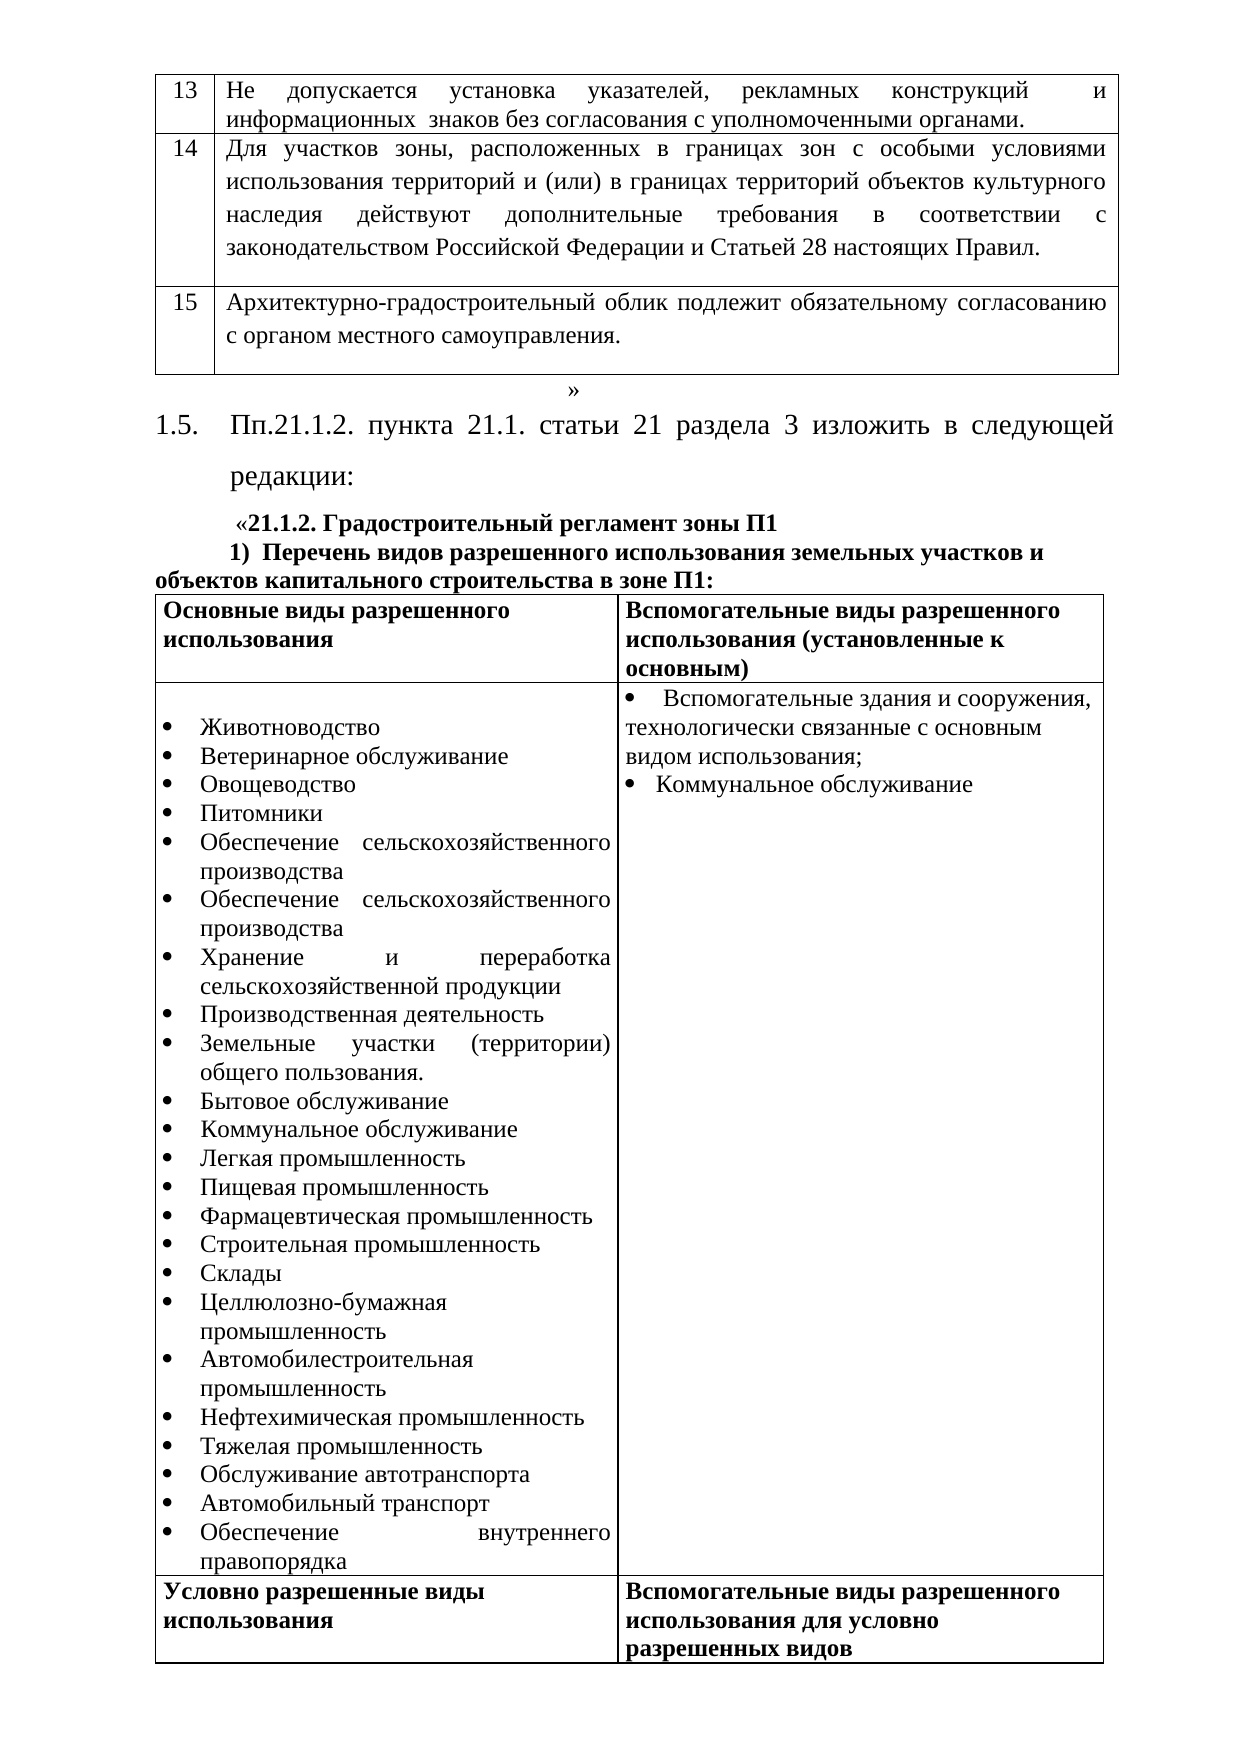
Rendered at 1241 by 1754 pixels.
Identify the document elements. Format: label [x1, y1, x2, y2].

table_cell [148, 74, 1122, 1664]
